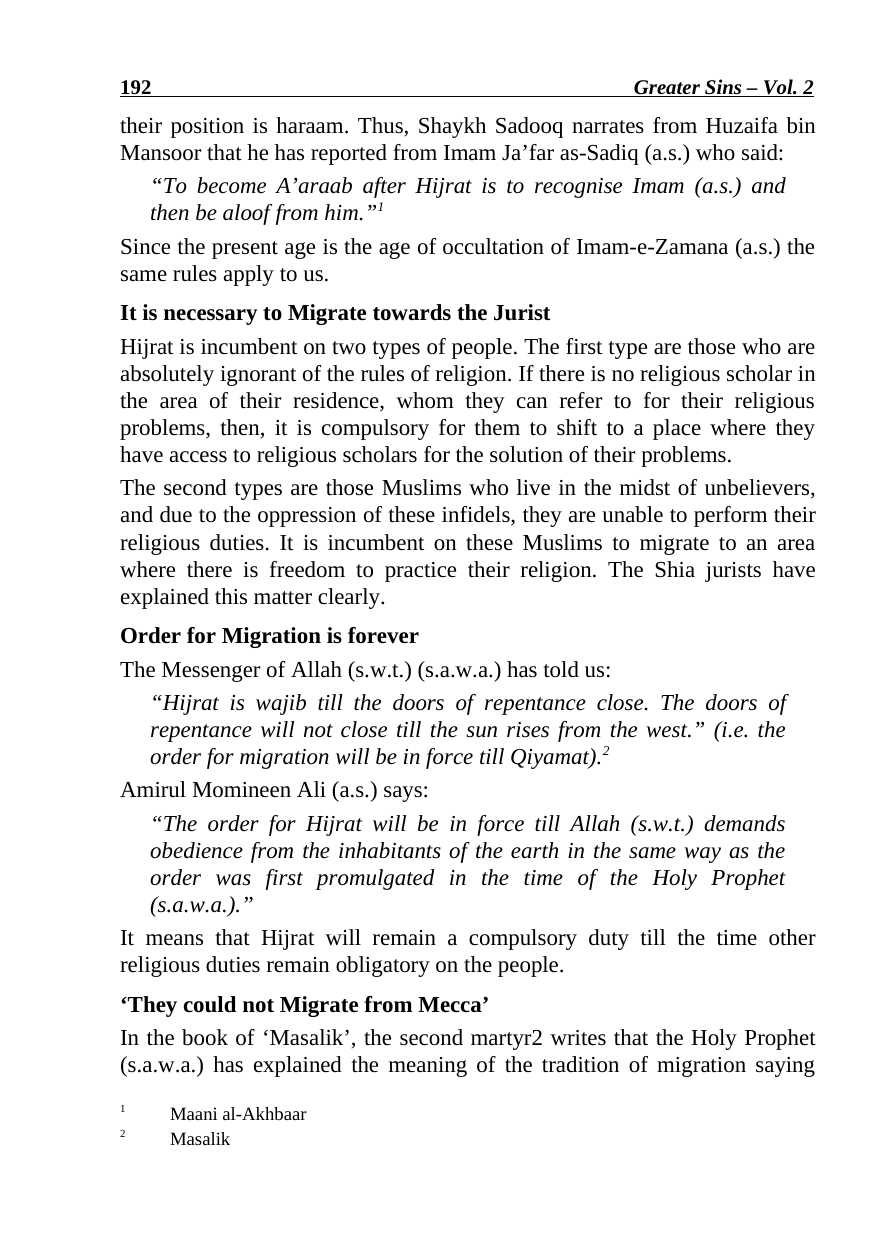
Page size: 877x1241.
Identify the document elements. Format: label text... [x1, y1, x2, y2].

text “Hijrat is wajib till the doors of repentance close. The doors of repentance will not close till the sun rises from the west.” (i.e. the order for migration will be in force till Qiyamat). [150, 689, 787, 770]
subtitle ‘They could not Migrate from Mecca’ [120, 991, 817, 1018]
text Amirul Momineen Ali (a.s.) says: [120, 776, 817, 803]
text It means that Hijrat will remain a compulsory duty till the time other religious duties remain obligatory on the people. [120, 924, 817, 978]
text Since the present age is the age of occultation of Imam-e-Zamana (a.s.) the same rules apply to us. [120, 232, 817, 287]
subtitle It is necessary to Migrate towards the Jurist [120, 299, 817, 326]
text “To become A’araab after Hijrat is to recognise Imam (a.s.) and then be aloof from him.” [150, 172, 787, 226]
text The Messenger of Allah (s.w.t.) (s.a.w.a.) has told us: [120, 655, 817, 682]
text Hijrat is incumbent on two types of people. The first type are those who are absolutely ignorant of the rules of religion. If there is no religious scholar in the area of their residence, whom they can refer to for their religious problems, then, it is compulsory for them to shift to a place where they have access to religious scholars for the solution of their problems. [120, 332, 817, 468]
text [120, 1024, 817, 1078]
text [120, 112, 817, 166]
text “The order for Hijrat will be in force till Allah (s.w.t.) demands obedience from the inhabitants of the earth in the same way as the order was first promulgated in the time of the Holy Prophet (s.a.w.a.).” [150, 809, 787, 918]
text The second types are those Muslims who live in the midst of unbelievers, and due to the oppression of these infidels, they are unable to perform their religious duties. It is incumbent on these Muslims to migrate to an area where there is freedom to practice their religion. The Shia jurists have explained this matter clearly. [120, 474, 817, 609]
subtitle Order for Migration is forever [120, 622, 817, 649]
